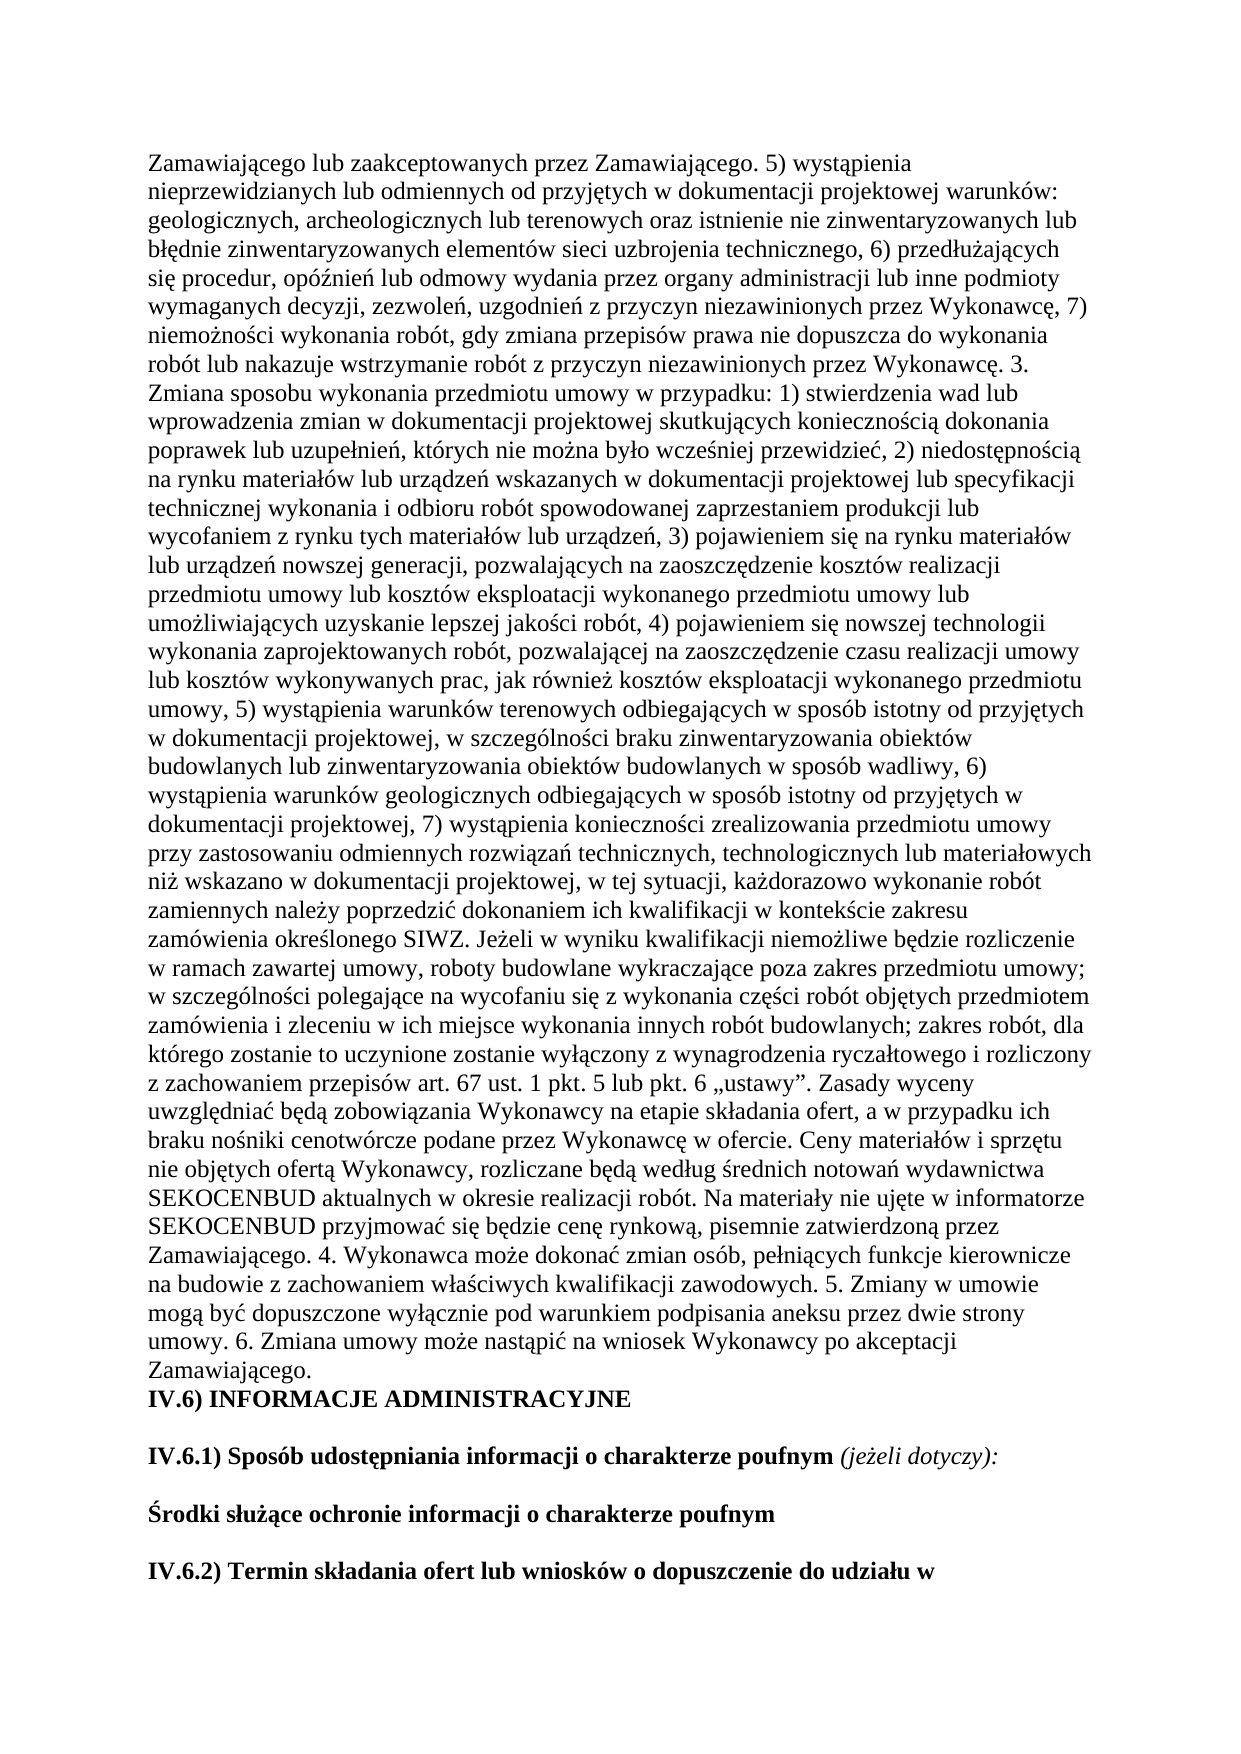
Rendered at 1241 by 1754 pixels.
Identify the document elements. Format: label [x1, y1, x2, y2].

text [148, 148, 1093, 1585]
